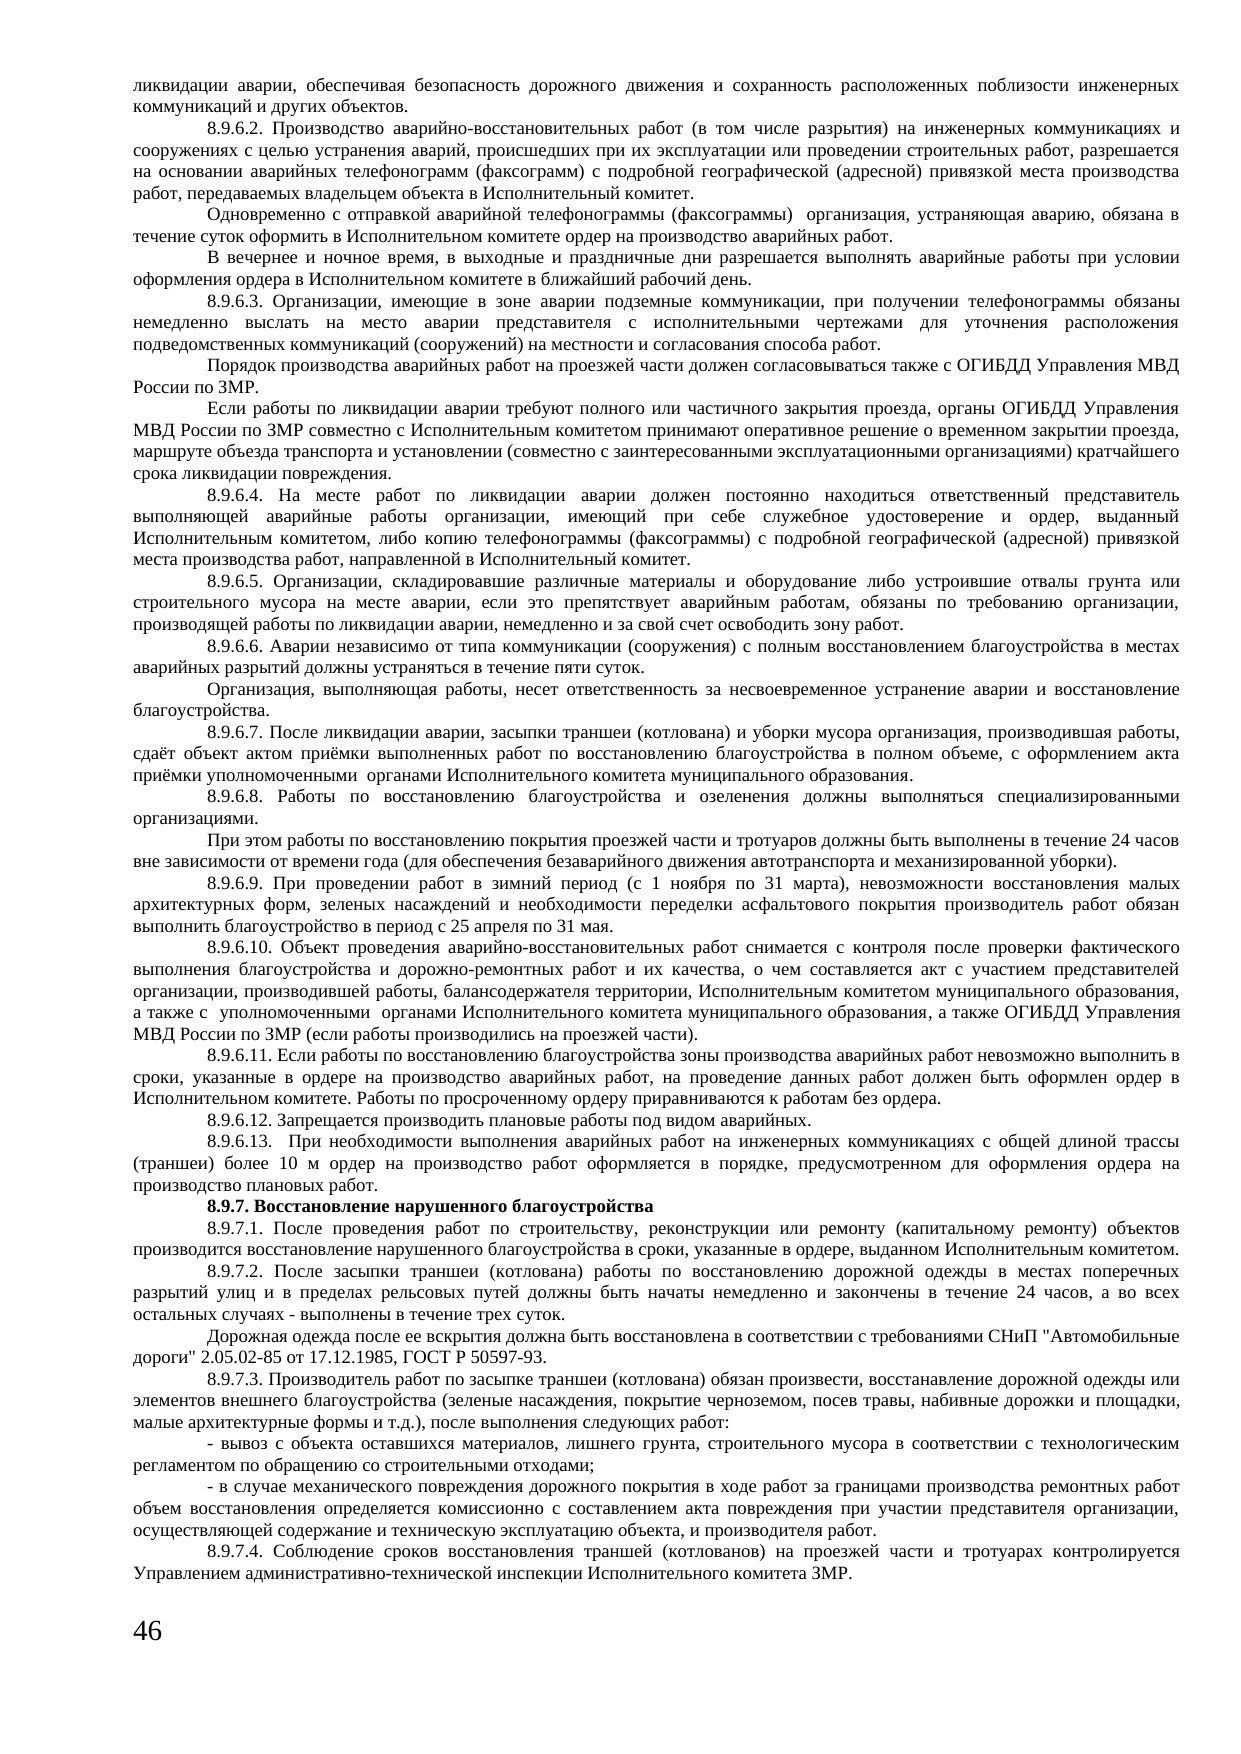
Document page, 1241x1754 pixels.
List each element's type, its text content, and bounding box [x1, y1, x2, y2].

text 8.9.6.13. При необходимости выполнения аварийных работ на инженерных коммуникациях с общей длиной трассы (траншеи) более 10 м ордер на производство работ оформляется в порядке, предусмотренном для оформления ордера на производство плановых работ. [133, 1130, 1181, 1195]
text 8.9.6.6. Аварии независимо от типа коммуникации (сооружения) с полным восстановлением благоустройства в местах аварийных разрытий должны устраняться в течение пяти суток. [133, 634, 1181, 678]
text Если работы по ликвидации аварии требуют полного или частичного закрытия проезда, органы ОГИБДД Управления МВД России по ЗМР совместно с Исполнительным комитетом принимают оперативное решение о временном закрытии проезда, маршруте объезда транспорта и установлении (совместно с заинтересованными эксплуатационными организациями) кратчайшего срока ликвидации повреждения. [133, 397, 1181, 483]
text 8.9.6.5. Организации, складировавшие различные материалы и оборудование либо устроившие отвалы грунта или строительного мусора на месте аварии, если это препятствует аварийным работам, обязаны по требованию организации, производящей работы по ликвидации аварии, немедленно и за свой счет освободить зону работ. [133, 570, 1181, 634]
text Организация, выполняющая работы, несет ответственность за несвоевременное устранение аварии и восстановление благоустройства. [133, 678, 1181, 721]
text 8.9.7.1. После проведения работ по строительству, реконструкции или ремонту (капитальному ремонту) объектов производится восстановление нарушенного благоустройства в сроки, указанные в ордере, выданном Исполнительным комитетом. [133, 1217, 1181, 1260]
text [133, 74, 1181, 117]
text - в случае механического повреждения дорожного покрытия в ходе работ за границами производства ремонтных работ объем восстановления определяется комиссионно с составлением акта повреждения при участии представителя организации, осуществляющей содержание и техническую эксплуатацию объекта, и производителя работ. [133, 1475, 1181, 1540]
text 8.9.7.2. После засыпки траншеи (котлована) работы по восстановлению дорожной одежды в местах поперечных разрытий улиц и в пределах рельсовых путей должны быть начаты немедленно и закончены в течение 24 часов, а во всех остальных случаях - выполнены в течение трех суток. [133, 1260, 1181, 1324]
text 8.9.6.3. Организации, имеющие в зоне аварии подземные коммуникации, при получении телефонограммы обязаны немедленно выслать на место аварии представителя с исполнительными чертежами для уточнения расположения подведомственных коммуникаций (сооружений) на местности и согласования способа работ. [133, 289, 1181, 354]
text 8.9.6.8. Работы по восстановлению благоустройства и озеленения должны выполняться специализированными организациями. [133, 785, 1181, 828]
text 8.9.6.2. Производство аварийно-восстановительных работ (в том числе разрытия) на инженерных коммуникациях и сооружениях с целью устранения аварий, происшедших при их эксплуатации или проведении строительных работ, разрешается на основании аварийных телефонограмм (факсограмм) с подробной географической (адресной) привязкой места производства работ, передаваемых владельцем объекта в Исполнительный комитет. [133, 117, 1181, 203]
text 8.9.6.12. Запрещается производить плановые работы под видом аварийных. [133, 1109, 1181, 1130]
text 8.9.6.11. Если работы по восстановлению благоустройства зоны производства аварийных работ невозможно выполнить в сроки, указанные в ордере на производство аварийных работ, на проведение данных работ должен быть оформлен ордер в Исполнительном комитете. Работы по просроченному ордеру приравниваются к работам без ордера. [133, 1044, 1181, 1109]
text - вывоз с объекта оставшихся материалов, лишнего грунта, строительного мусора в соответствии с технологическим регламентом по обращению со строительными отходами; [133, 1432, 1181, 1475]
text 8.9.6.10. Объект проведения аварийно-восстановительных работ снимается с контроля после проверки фактического выполнения благоустройства и дорожно-ремонтных работ и их качества, о чем составляется акт с участием представителей организации, производившей работы, балансодержателя территории, Исполнительным комитетом муниципального образования, а также с уполномоченными органами Исполнительного комитета муниципального образования, а также ОГИБДД Управления МВД России по ЗМР (если работы производились на проезжей части). [133, 936, 1181, 1044]
text При этом работы по восстановлению покрытия проезжей части и тротуаров должны быть выполнены в течение 24 часов вне зависимости от времени года (для обеспечения безаварийного движения автотранспорта и механизированной уборки). [133, 828, 1181, 872]
text Одновременно с отправкой аварийной телефонограммы (факсограммы) организация, устраняющая аварию, обязана в течение суток оформить в Исполнительном комитете ордер на производство аварийных работ. [133, 203, 1181, 246]
text 8.9.6.7. После ликвидации аварии, засыпки траншеи (котлована) и уборки мусора организация, производившая работы, сдаёт объект актом приёмки выполненных работ по восстановлению благоустройства в полном объеме, с оформлением акта приёмки уполномоченными органами Исполнительного комитета муниципального образования. [133, 721, 1181, 785]
text 8.9.6.9. При проведении работ в зимний период (с 1 ноября по 31 марта), невозможности восстановления малых архитектурных форм, зеленых насаждений и необходимости переделки асфальтового покрытия производитель работ обязан выполнить благоустройство в период с 25 апреля по 31 мая. [133, 872, 1181, 936]
text В вечернее и ночное время, в выходные и праздничные дни разрешается выполнять аварийные работы при условии оформления ордера в Исполнительном комитете в ближайший рабочий день. [133, 246, 1181, 289]
text 8.9.7.4. Соблюдение сроков восстановления траншей (котлованов) на проезжей части и тротуарах контролируется Управлением административно-технической инспекции Исполнительного комитета ЗМР. [133, 1540, 1181, 1583]
text 8.9.7. Восстановление нарушенного благоустройства [133, 1195, 1181, 1217]
text 8.9.7.3. Производитель работ по засыпке траншеи (котлована) обязан произвести, восстанавление дорожной одежды или элементов внешнего благоустройства (зеленые насаждения, покрытие черноземом, посев травы, набивные дорожки и площадки, малые архитектурные формы и т.д.), после выполнения следующих работ: [133, 1368, 1181, 1432]
text Дорожная одежда после ее вскрытия должна быть восстановлена в соответствии с требованиями СНиП "Автомобильные дороги" 2.05.02-85 от 17.12.1985, ГОСТ Р 50597-93. [133, 1324, 1181, 1368]
text Порядок производства аварийных работ на проезжей части должен согласовываться также с ОГИБДД Управления МВД России по ЗМР. [133, 354, 1181, 397]
text 8.9.6.4. На месте работ по ликвидации аварии должен постоянно находиться ответственный представитель выполняющей аварийные работы организации, имеющий при себе служебное удостоверение и ордер, выданный Исполнительным комитетом, либо копию телефонограммы (факсограммы) с подробной географической (адресной) привязкой места производства работ, направленной в Исполнительный комитет. [133, 483, 1181, 570]
